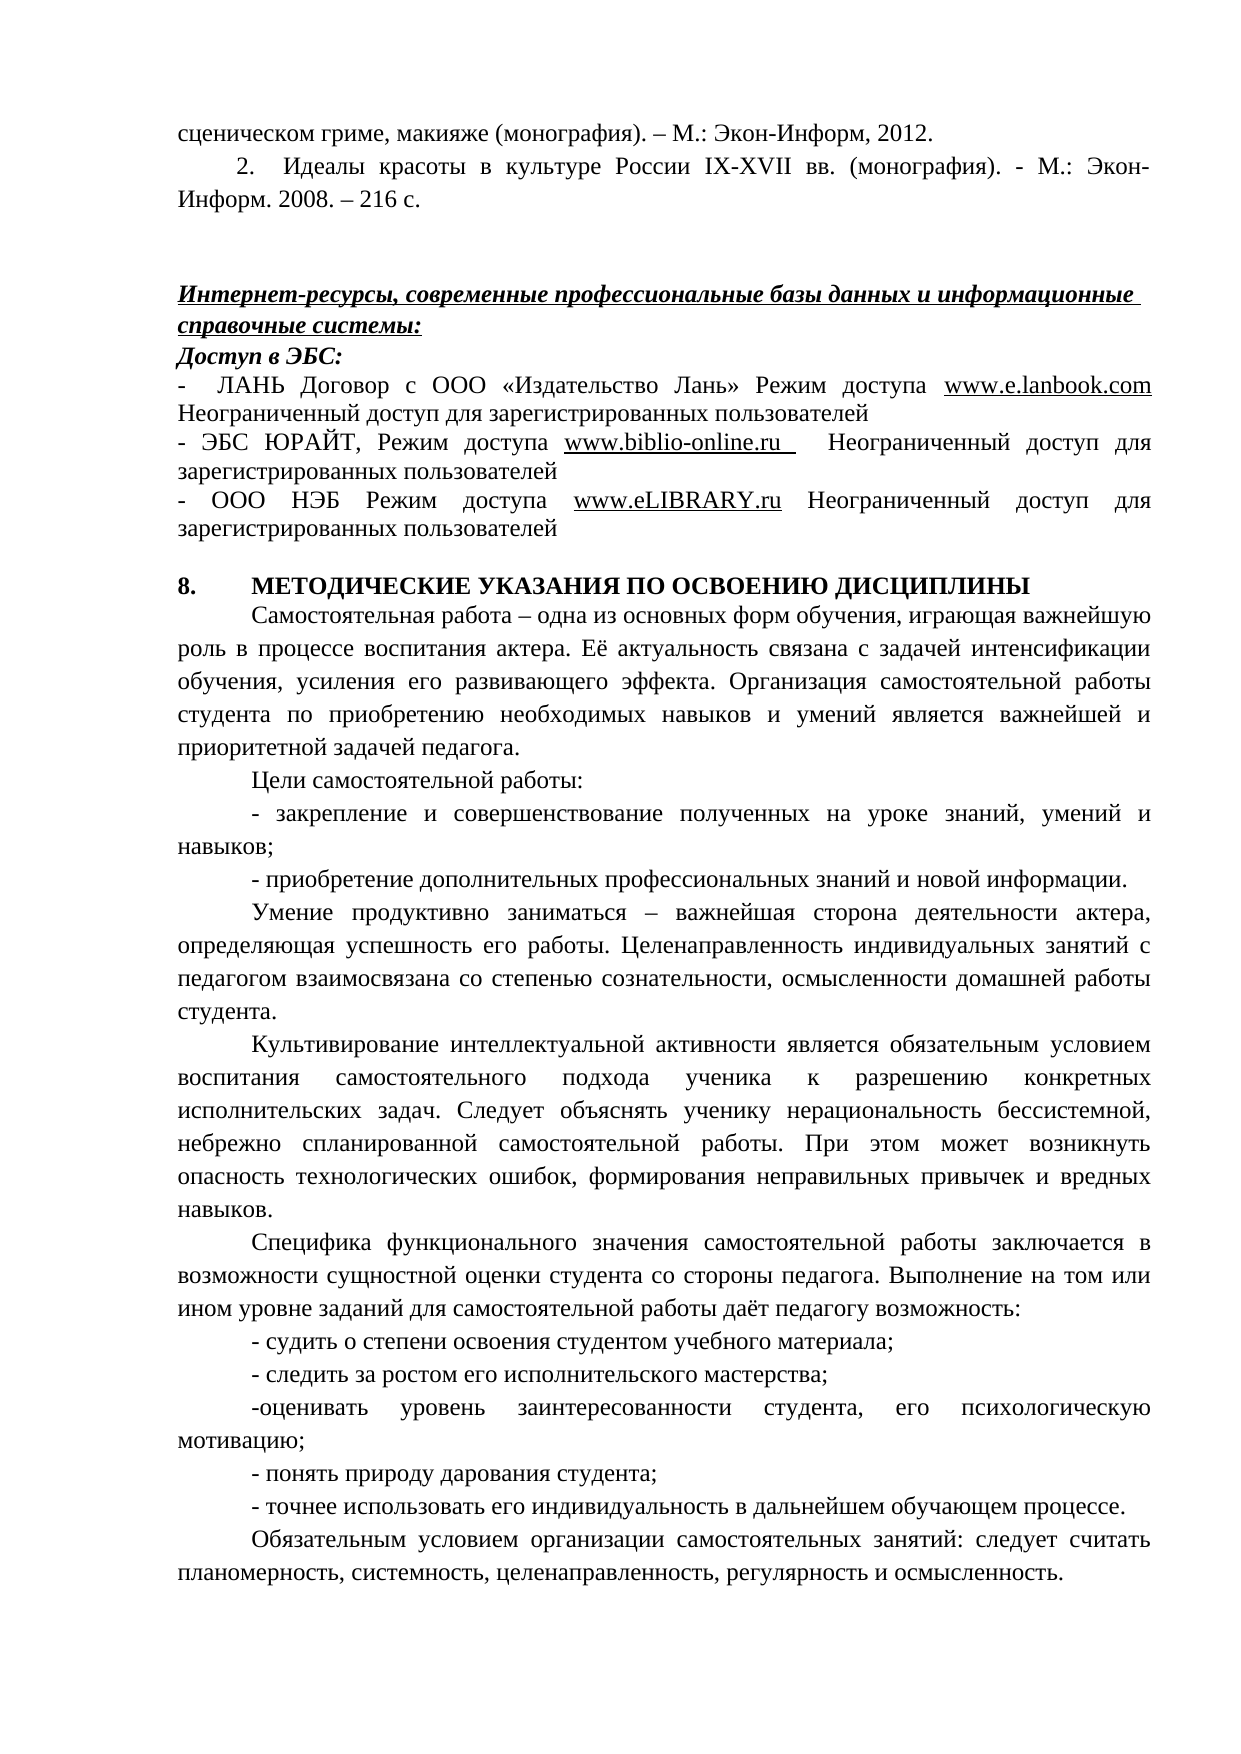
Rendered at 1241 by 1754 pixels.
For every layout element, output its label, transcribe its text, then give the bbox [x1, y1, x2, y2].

text - ЭБС ЮРАЙТ, Режим доступа www.biblio-online.ru Неограниченный доступ для зарегистрированных пользователей [177, 427, 1152, 485]
text - следить за ростом его исполнительского мастерства; [177, 1359, 1152, 1388]
text Самостоятельная работа – одна из основных форм обучения, играющая важнейшую роль в процессе воспитания актера. Её актуальность связана с задачей интенсификации обучения, усиления его развивающего эффекта. Организация самостоятельной работы студента по приобретению необходимых навыков и умений является важнейшей и приоритетной задачей педагога. [177, 600, 1152, 761]
text Цели самостоятельной работы: [177, 765, 1152, 794]
text Культивирование интеллектуальной активности является обязательным условием воспитания самостоятельного подхода ученика к разрешению конкретных исполнительских задач. Следует объяснять ученику нерациональность бессистемной, небрежно спланированной самостоятельной работы. При этом может возникнуть опасность технологических ошибок, формирования неправильных привычек и вредных навыков. [177, 1029, 1152, 1223]
text Обязательным условием организации самостоятельных занятий: следует считать планомерность, системность, целенаправленность, регулярность и осмысленность. [177, 1524, 1152, 1586]
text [177, 118, 1152, 147]
text - закрепление и совершенствование полученных на уроке знаний, умений и навыков; [177, 798, 1152, 860]
text Специфика функционального значения самостоятельной работы заключается в возможности сущностной оценки студента со стороны педагога. Выполнение на том или ином уровне заданий для самостоятельной работы даёт педагогу возможность: [177, 1227, 1152, 1322]
text -оценивать уровень заинтересованности студента, его психологическую мотивацию; [177, 1392, 1152, 1454]
text 8. МЕТОДИЧЕСКИЕ УКАЗАНИЯ ПО ОСВОЕНИЮ ДИСЦИПЛИНЫ [177, 571, 1152, 600]
text - точнее использовать его индивидуальность в дальнейшем обучающем процессе. [177, 1491, 1152, 1520]
text - ООО НЭБ Режим доступа www.eLIBRARY.ru Неограниченный доступ для зарегистрированных пользователей [177, 485, 1152, 542]
text - судить о степени освоения студентом учебного материала; [177, 1326, 1152, 1355]
text - ЛАНЬ Договор с ООО «Издательство Лань» Режим доступа www.e.lanbook.com Неограниченный доступ для зарегистрированных пользователей [177, 370, 1152, 427]
text Интернет-ресурсы, современные профессиональные базы данных и информационные справочные системы: [177, 279, 1152, 339]
text Умение продуктивно заниматься – важнейшая сторона деятельности актера, определяющая успешность его работы. Целенаправленность индивидуальных занятий с педагогом взаимосвязана со степенью сознательности, осмысленности домашней работы студента. [177, 897, 1152, 1025]
text - понять природу дарования студента; [177, 1458, 1152, 1487]
text 2. Идеалы красоты в культуре России IX-XVII вв. (монография). - М.: Экон-Информ. 2008. – 216 с. [177, 151, 1152, 213]
text Доступ в ЭБС: [177, 341, 1152, 370]
text - приобретение дополнительных профессиональных знаний и новой информации. [177, 864, 1152, 893]
